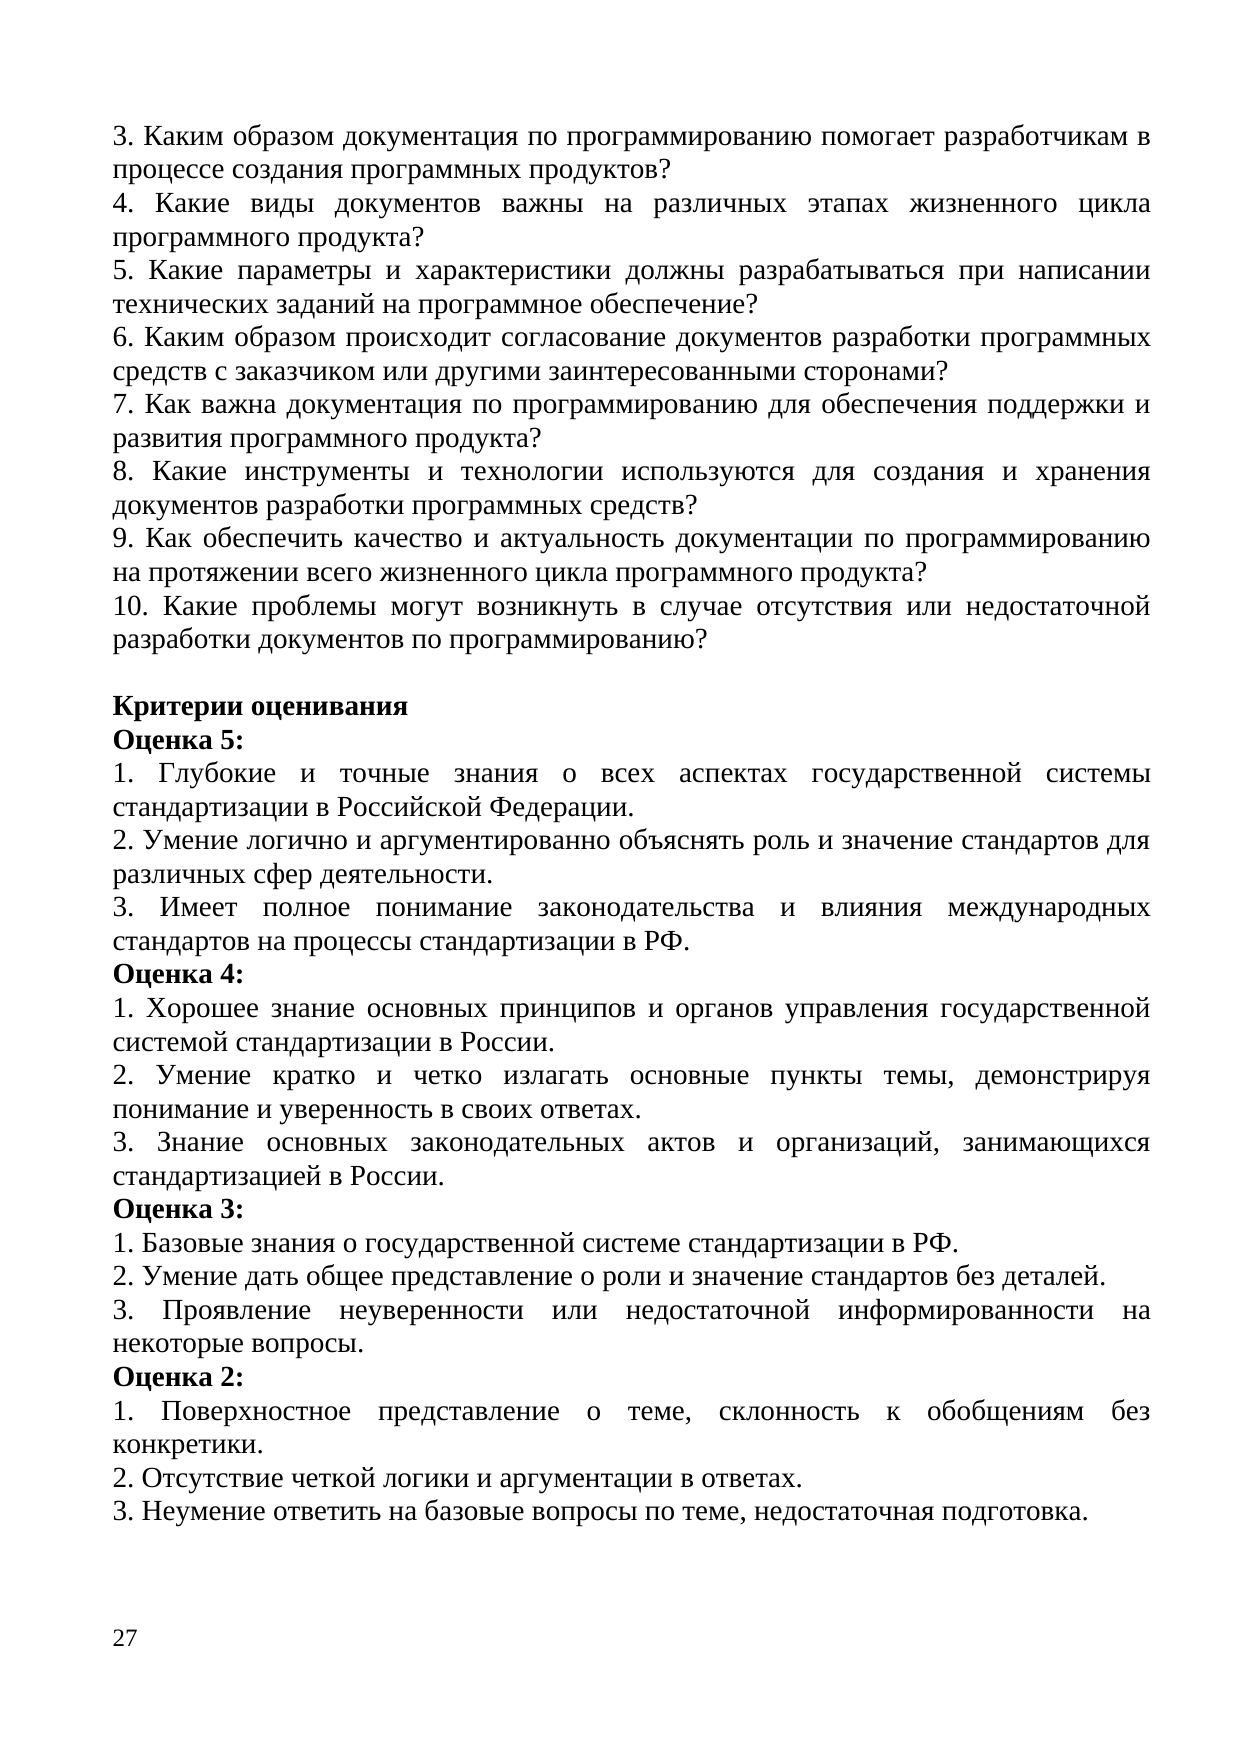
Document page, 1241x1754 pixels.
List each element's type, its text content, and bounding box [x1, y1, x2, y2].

text 8. Какие инструменты и технологии используются для создания и хранения документов разработки программных средств? [112, 453, 1152, 521]
text 1. Поверхностное представление о теме, склонность к обобщениям без конкретики. [112, 1393, 1152, 1460]
text 2. Умение логично и аргументированно объяснять роль и значение стандартов для различных сфер деятельности. [112, 822, 1152, 889]
text 4. Какие виды документов важны на различных этапах жизненного цикла программного продукта? [112, 185, 1152, 252]
text 5. Какие параметры и характеристики должны разрабатываться при написании технических заданий на программное обеспечение? [112, 252, 1152, 319]
text 3. Знание основных законодательных актов и организаций, занимающихся стандартизацией в России. [112, 1124, 1152, 1191]
text 1. Базовые знания о государственной системе стандартизации в РФ. [112, 1225, 1152, 1258]
text 6. Каким образом происходит согласование документов разработки программных средств с заказчиком или другими заинтересованными сторонами? [112, 319, 1152, 386]
text Критерии оценивания [112, 688, 1152, 722]
text 7. Как важна документация по программированию для обеспечения поддержки и развития программного продукта? [112, 386, 1152, 453]
text 2. Умение дать общее представление о роли и значение стандартов без деталей. [112, 1258, 1152, 1292]
text 3. Проявление неуверенности или недостаточной информированности на некоторые вопросы. [112, 1292, 1152, 1359]
text Оценка 2: [112, 1359, 1152, 1393]
text Оценка 4: [112, 957, 1152, 990]
text 2. Умение кратко и четко излагать основные пункты темы, демонстрируя понимание и уверенность в своих ответах. [112, 1057, 1152, 1124]
text 1. Хорошее знание основных принципов и органов управления государственной системой стандартизации в России. [112, 990, 1152, 1057]
text 3. Каким образом документация по программированию помогает разработчикам в процессе создания программных продуктов? [112, 118, 1152, 185]
text Оценка 3: [112, 1191, 1152, 1225]
text Оценка 5: [112, 722, 1152, 755]
text 9. Как обеспечить качество и актуальность документации по программированию на протяжении всего жизненного цикла программного продукта? [112, 521, 1152, 588]
text 1. Глубокие и точные знания о всех аспектах государственной системы стандартизации в Российской Федерации. [112, 755, 1152, 822]
text 10. Какие проблемы могут возникнуть в случае отсутствия или недостаточной разработки документов по программированию? [112, 588, 1152, 655]
text 3. Неумение ответить на базовые вопросы по теме, недостаточная подготовка. [112, 1493, 1152, 1527]
text 2. Отсутствие четкой логики и аргументации в ответах. [112, 1460, 1152, 1493]
text 3. Имеет полное понимание законодательства и влияния международных стандартов на процессы стандартизации в РФ. [112, 889, 1152, 957]
